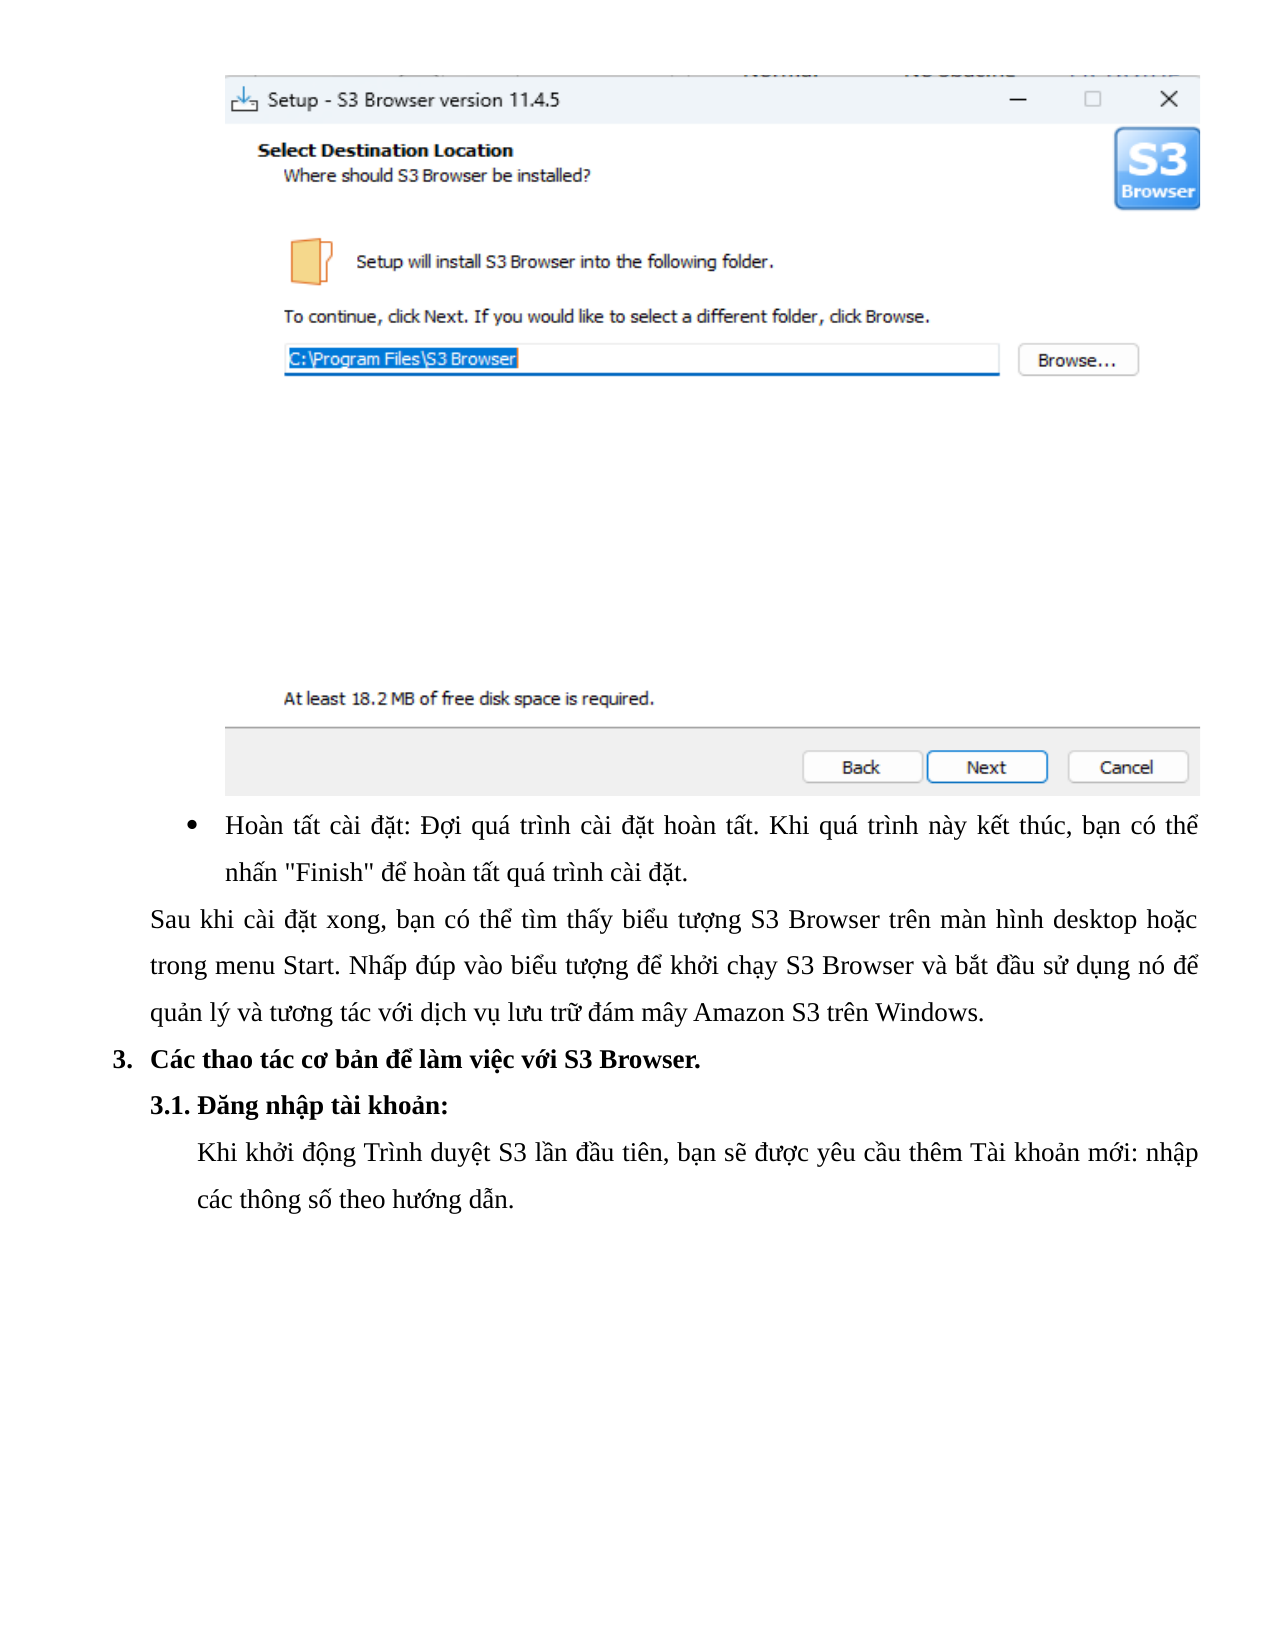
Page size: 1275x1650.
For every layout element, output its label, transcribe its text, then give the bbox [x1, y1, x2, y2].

list Sau khi cài đặt xong, bạn có thể tìm thấy biểu tượng S3 Browser trên màn hình desktop hoặc trong menu Start. Nhấp đúp vào biểu tượng để khởi chạy S3 Browser và bắt đầu sử dụng nó để quản lý và tương tác với dịch vụ lưu trữ đám mây Amazon S3 trên Windows. [150, 903, 1200, 1027]
list Khi khởi động Trình duyệt S3 lần đầu tiên, bạn sẽ được yêu cầu thêm Tài khoản mới: nhập các thông số theo hướng dẫn. [197, 1136, 1200, 1214]
list Hoàn tất cài đặt: Đợi quá trình cài đặt hoàn tất. Khi quá trình này kết thúc, bạn có thể nhấn "Finish" để hoàn tất quá trình cài đặt. [187, 809, 1200, 887]
picture [225, 75, 1200, 796]
list Đăng nhập tài khoản: [150, 1089, 1200, 1121]
list Các thao tác cơ bản để làm việc với S3 Browser. [112, 1043, 1200, 1074]
